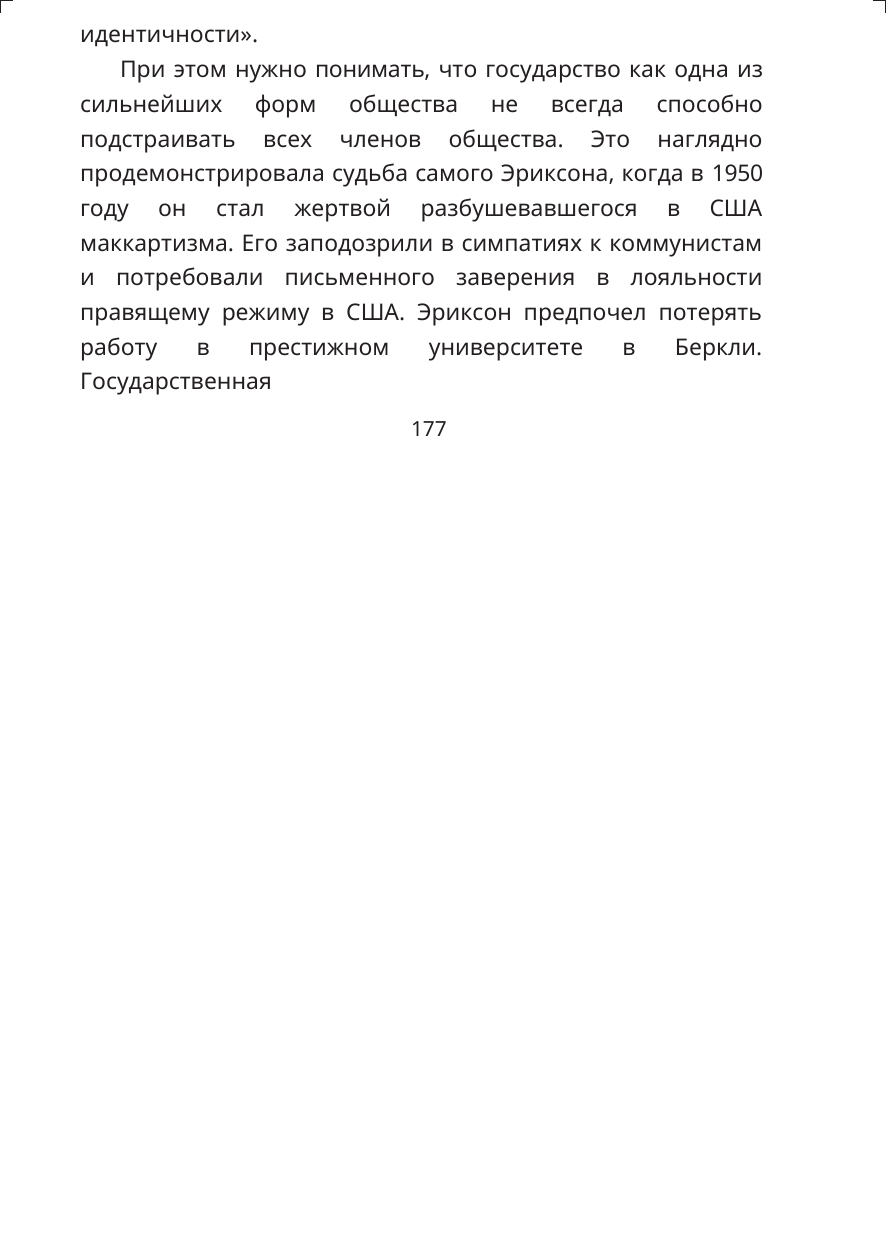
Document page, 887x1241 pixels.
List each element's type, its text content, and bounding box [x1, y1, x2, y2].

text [80, 18, 763, 50]
text При этом нужно понимать, что государство как одна из сильнейших форм общества не всегда способно подстраивать всех членов общества. Это наглядно продемонстрировала судьба самого Эриксона, когда в 1950 году он стал жертвой разбушевавшегося в США маккартизма. Его заподозрили в симпатиях к коммунистам и потребовали письменного заверения в лояльности правящему режиму в США. Эриксон предпочел потерять работу в престижном университете в Беркли. Государственная [80, 53, 763, 397]
text 177 [121, 414, 737, 442]
